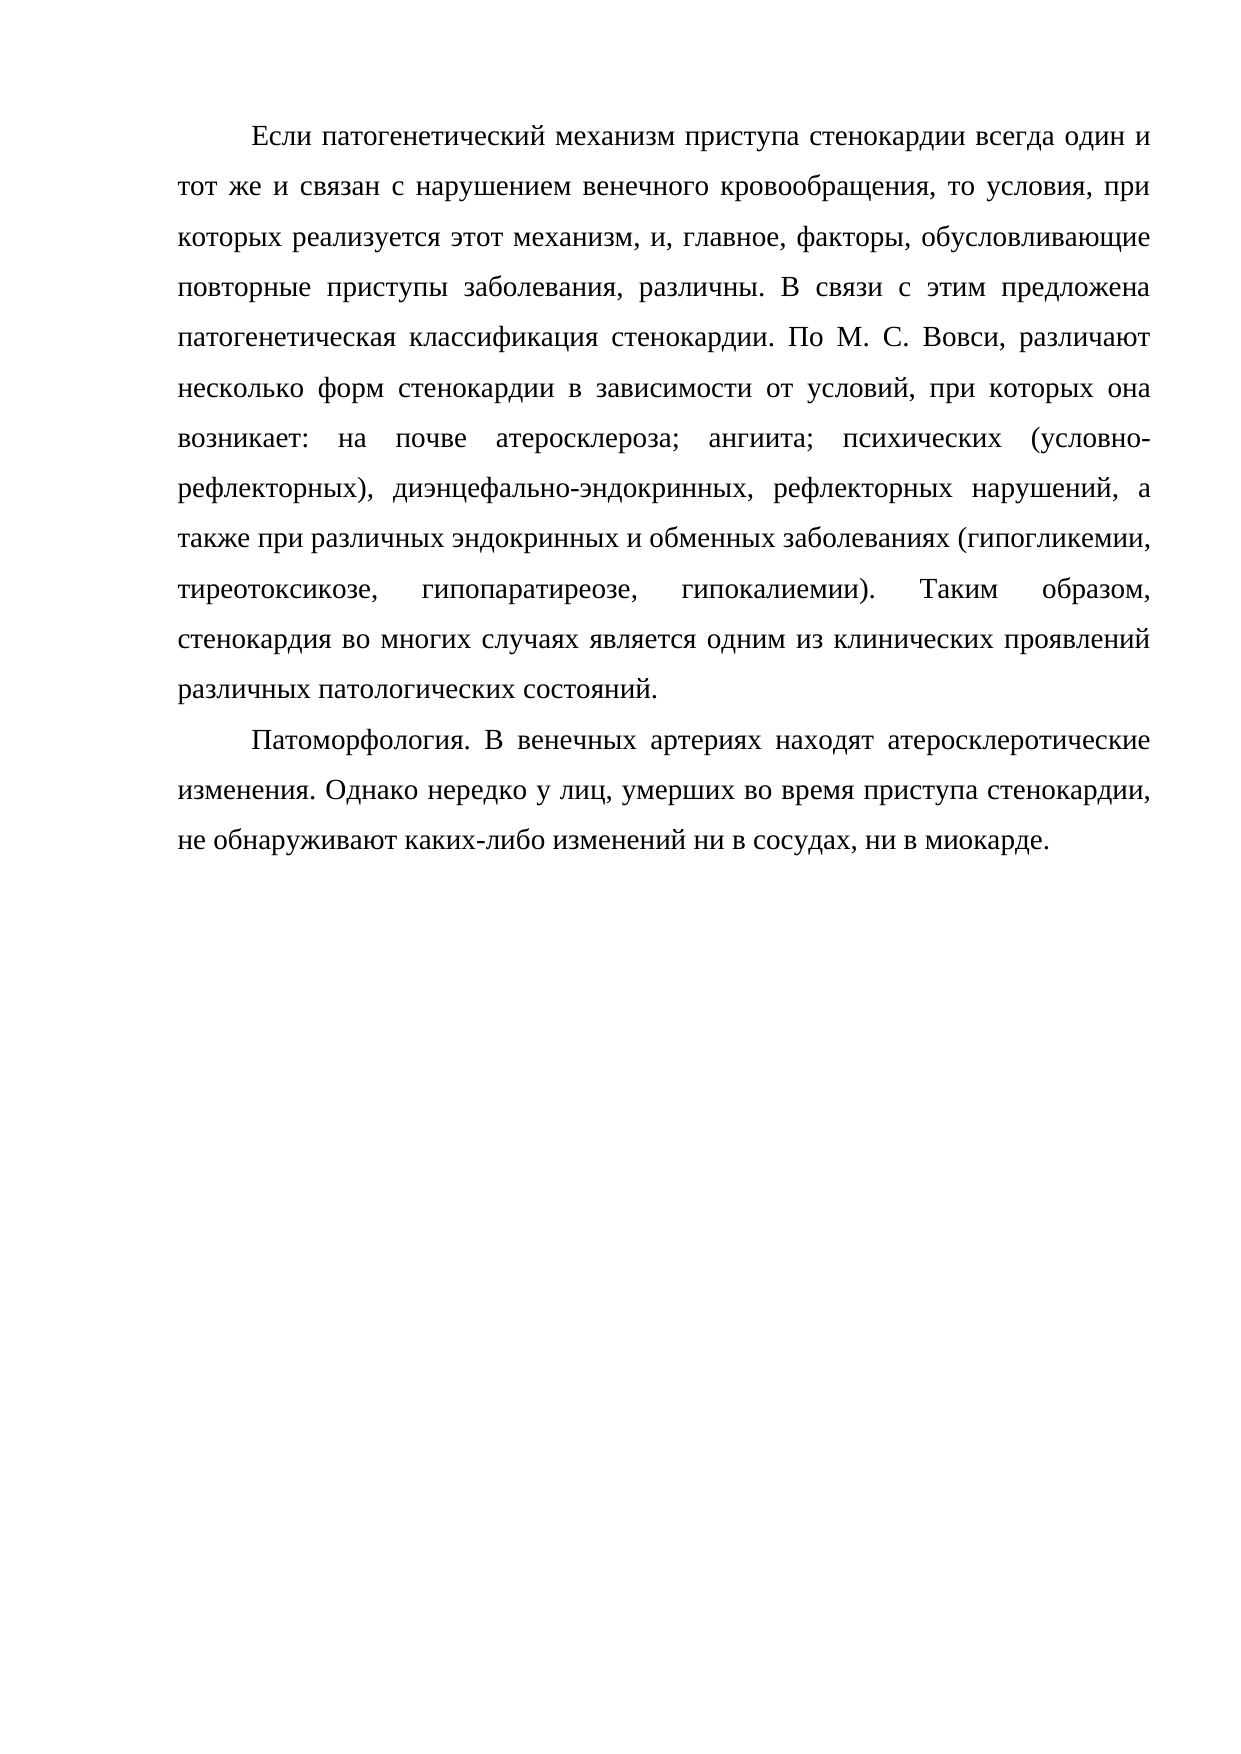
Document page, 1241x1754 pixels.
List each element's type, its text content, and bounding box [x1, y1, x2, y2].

text Если патогенетический механизм приступа стенокардии всегда один и тот же и связан с нарушением венечного кровообращения, то условия, при которых реализуется этот механизм, и, главное, факторы, обусловливающие повторные приступы заболевания, различны. В связи с этим предложена патогенетическая классификация стенокардии. По М. С. Вовси, различают несколько форм стенокардии в зависимости от условий, при которых она возникает: на почве атеросклероза; ангиита; психических (условно-рефлекторных), диэнцефально-эндокринных, рефлекторных нарушений, а также при различных эндокринных и обменных заболеваниях (гипогликемии, тиреотоксикозе, гипопаратиреозе, гипокалиемии). Таким образом, стенокардия во многих случаях является одним из клинических проявлений различных патологических состояний. [177, 118, 1152, 705]
text Патоморфология. В венечных артериях находят атеросклеротические изменения. Однако нередко у лиц, умерших во время приступа стенокардии, не обнаруживают каких-либо изменений ни в сосудах, ни в миокарде. [177, 722, 1152, 856]
